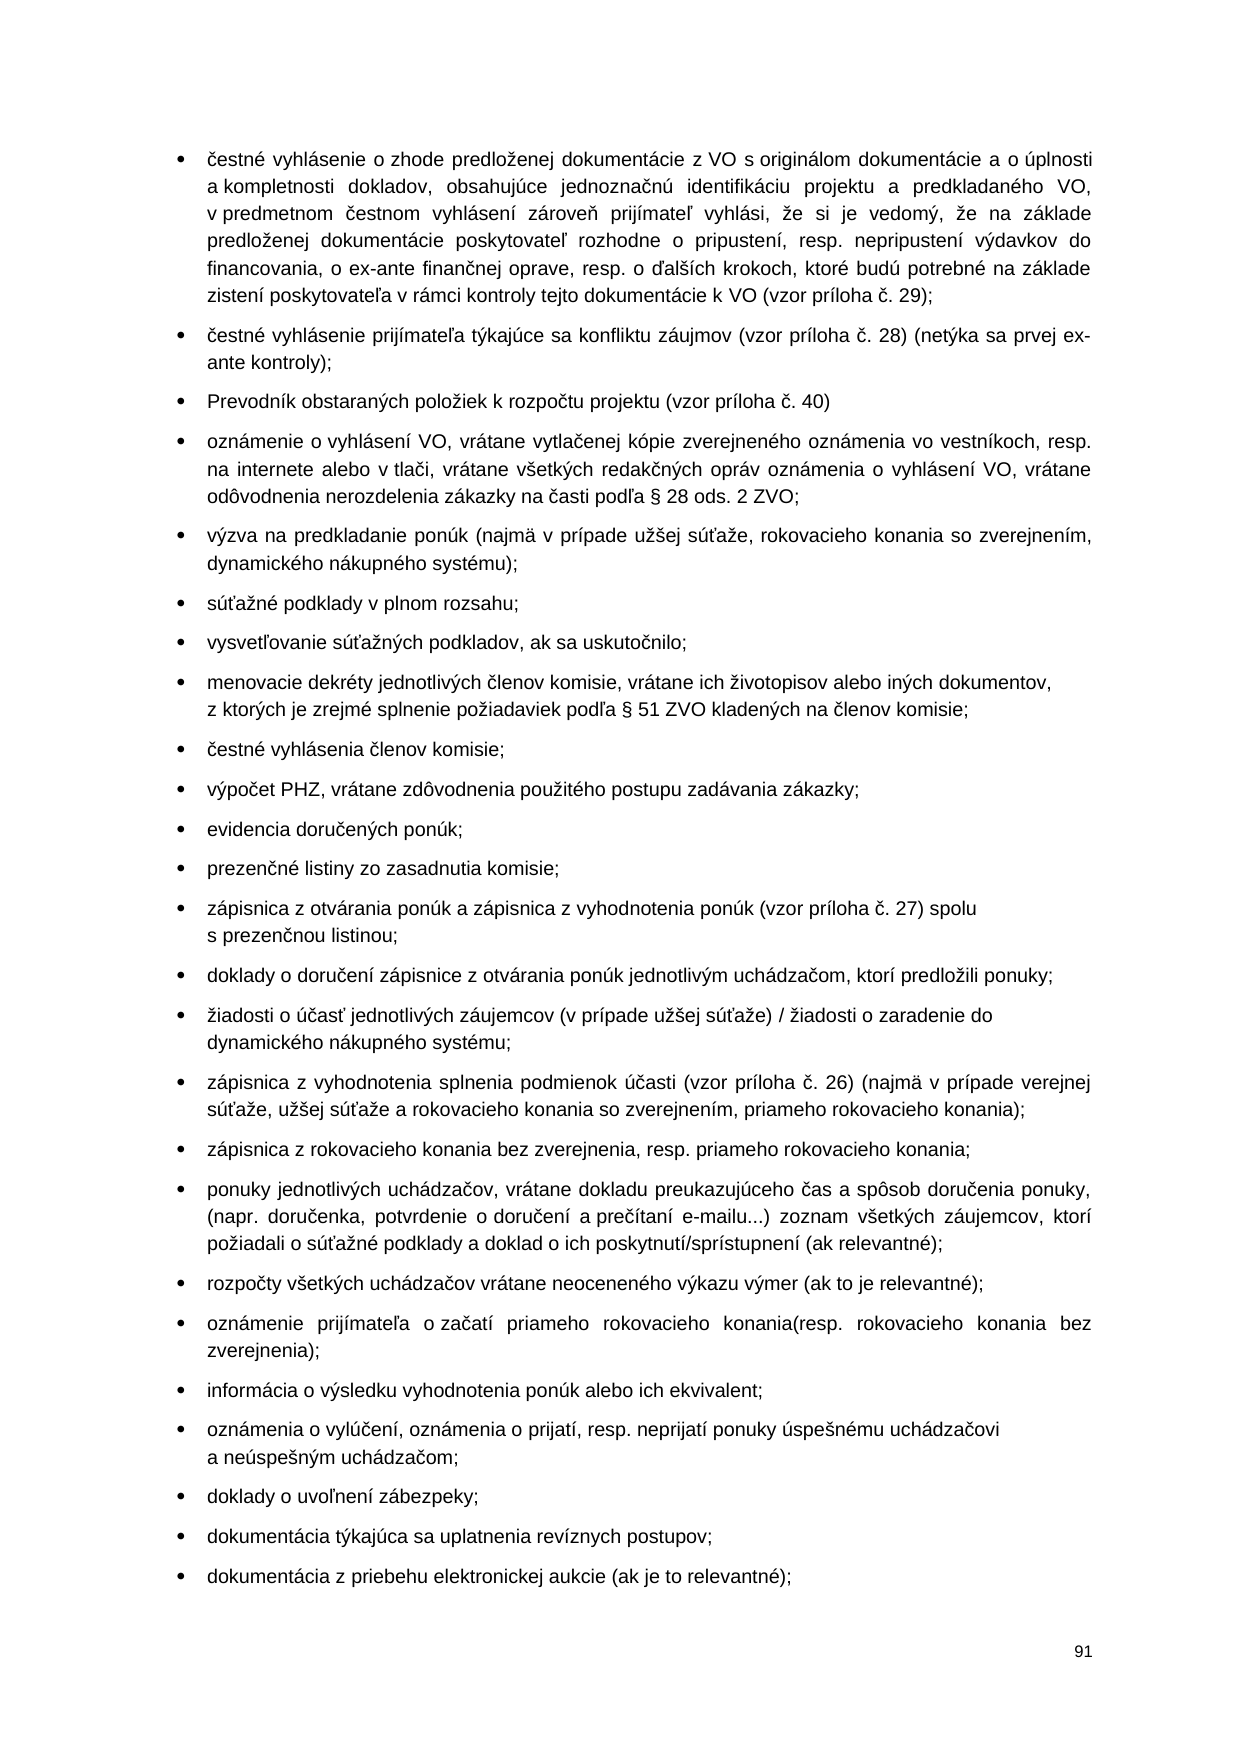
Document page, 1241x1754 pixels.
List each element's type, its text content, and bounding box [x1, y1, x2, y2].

text rozpočty všetkých uchádzačov vrátane neoceneného výkazu výmer (ak to je relevantné); [177, 1272, 1092, 1294]
text oznámenie prijímateľa o začatí priameho rokovacieho konania(resp. rokovacieho konania bez zverejnenia); [177, 1312, 1092, 1362]
text zápisnica z otvárania ponúk a zápisnica z vyhodnotenia ponúk (vzor príloha č. 27) spolu s prezenčnou listinou; [177, 897, 1092, 947]
text ponuky jednotlivých uchádzačov, vrátane dokladu preukazujúceho čas a spôsob doručenia ponuky, (napr. doručenka, potvrdenie o doručení a prečítaní e-mailu...) zoznam všetkých záujemcov, ktorí požiadali o súťažné podklady a doklad o ich poskytnutí/sprístupnení (ak relevantné); [177, 1178, 1092, 1255]
text oznámenie o vyhlásení VO, vrátane vytlačenej kópie zverejneného oznámenia vo vestníkoch, resp. na internete alebo v tlači, vrátane všetkých redakčných opráv oznámenia o vyhlásení VO, vrátane odôvodnenia nerozdelenia zákazky na časti podľa § 28 ods. 2 ZVO; [177, 430, 1092, 507]
text čestné vyhlásenie o zhode predloženej dokumentácie z VO s originálom dokumentácie a o úplnosti a kompletnosti dokladov, obsahujúce jednoznačnú identifikáciu projektu a predkladaného VO, v predmetnom čestnom vyhlásení zároveň prijímateľ vyhlási, že si je vedomý, že na základe predloženej dokumentácie poskytovateľ rozhodne o pripustení, resp. nepripustení výdavkov do financovania, o ex-ante finančnej oprave, resp. o ďalších krokoch, ktoré budú potrebné na základe zistení poskytovateľa v rámci kontroly tejto dokumentácie k VO (vzor príloha č. 29); [177, 148, 1092, 306]
text výpočet PHZ, vrátane zdôvodnenia použitého postupu zadávania zákazky; [177, 778, 1092, 801]
text dokumentácia týkajúca sa uplatnenia revíznych postupov; [177, 1525, 1092, 1548]
text evidencia doručených ponúk; [177, 817, 1092, 840]
text informácia o výsledku vyhodnotenia ponúk alebo ich ekvivalent; [177, 1378, 1092, 1401]
text Prevodník obstaraných položiek k rozpočtu projektu (vzor príloha č. 40) [177, 390, 1092, 413]
text zápisnica z rokovacieho konania bez zverejnenia, resp. priameho rokovacieho konania; [177, 1138, 1092, 1161]
text doklady o doručení zápisnice z otvárania ponúk jednotlivým uchádzačom, ktorí predložili ponuky; [177, 964, 1092, 987]
text prezenčné listiny zo zasadnutia komisie; [177, 857, 1092, 880]
text čestné vyhlásenie prijímateľa týkajúce sa konfliktu záujmov (vzor príloha č. 28) (netýka sa prvej ex-ante kontroly); [177, 323, 1092, 373]
text žiadosti o účasť jednotlivých záujemcov (v prípade užšej súťaže) / žiadosti o zaradenie do dynamického nákupného systému; [177, 1004, 1092, 1054]
text doklady o uvoľnení zábezpeky; [177, 1485, 1092, 1508]
text dokumentácia z priebehu elektronickej aukcie (ak je to relevantné); [177, 1565, 1092, 1588]
text vysvetľovanie súťažných podkladov, ak sa uskutočnilo; [177, 631, 1092, 654]
text výzva na predkladanie ponúk (najmä v prípade užšej súťaže, rokovacieho konania so zverejnením, dynamického nákupného systému); [177, 524, 1092, 574]
text menovacie dekréty jednotlivých členov komisie, vrátane ich životopisov alebo iných dokumentov, z ktorých je zrejmé splnenie požiadaviek podľa § 51 ZVO kladených na členov komisie; [177, 671, 1092, 721]
text čestné vyhlásenia členov komisie; [177, 738, 1092, 761]
text zápisnica z vyhodnotenia splnenia podmienok účasti (vzor príloha č. 26) (najmä v prípade verejnej súťaže, užšej súťaže a rokovacieho konania so zverejnením, priameho rokovacieho konania); [177, 1071, 1092, 1121]
text súťažné podklady v plnom rozsahu; [177, 591, 1092, 614]
text oznámenia o vylúčení, oznámenia o prijatí, resp. neprijatí ponuky úspešnému uchádzačovi a neúspešným uchádzačom; [177, 1418, 1092, 1468]
